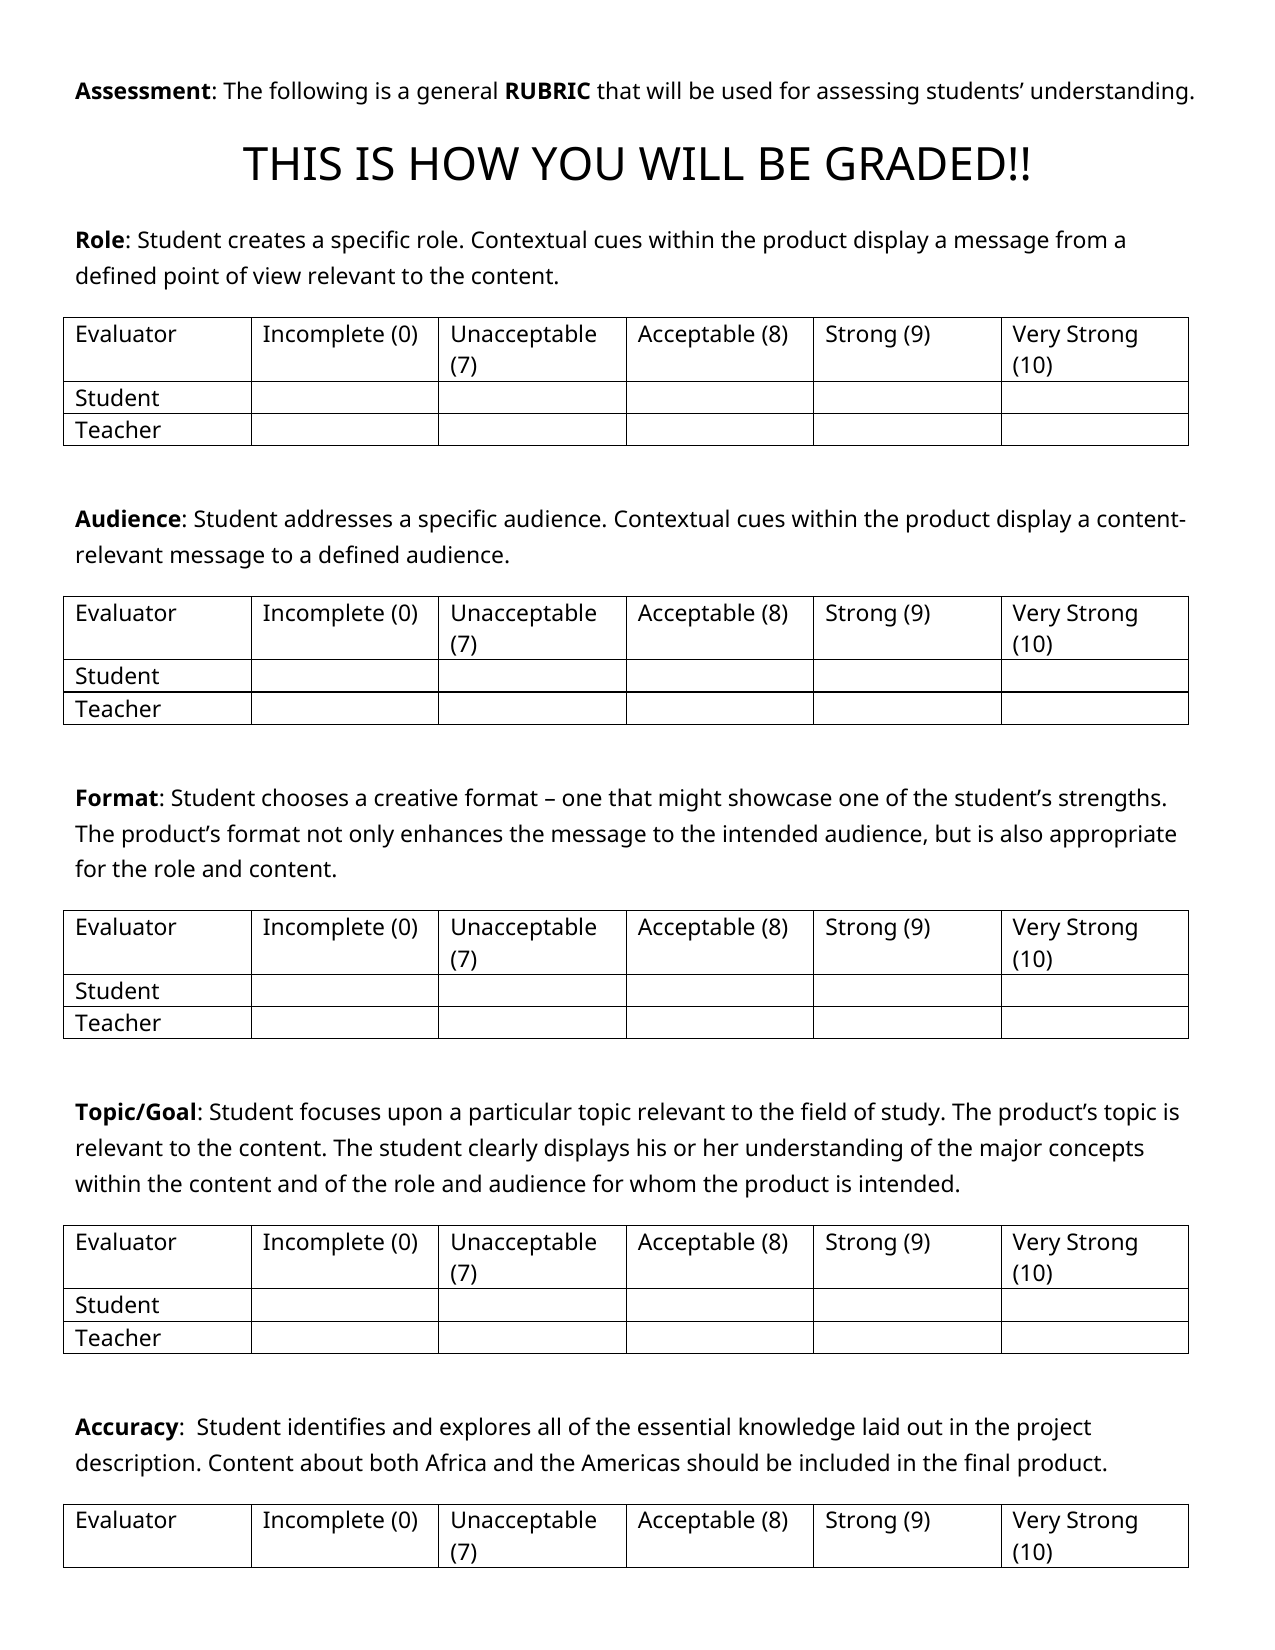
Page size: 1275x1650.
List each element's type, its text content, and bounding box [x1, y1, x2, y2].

text Audience: Student addresses a specific audience. Contextual cues within the product display a content-relevant message to a defined audience. [75, 503, 1200, 570]
table_cell [252, 414, 438, 445]
text THIS IS HOW YOU WILL BE GRADED!! [75, 132, 1200, 194]
table_cell [627, 693, 813, 724]
text Accuracy: Student identifies and explores all of the essential knowledge laid out in the project description. Content about both Africa and the Americas should be included in the final product. [75, 1411, 1200, 1478]
table_header Acceptable (8) [627, 911, 813, 974]
table_cell Student [64, 975, 251, 1006]
table_header Strong (9) [814, 597, 1001, 659]
table_header Evaluator [64, 597, 251, 659]
table_header Very Strong (10) [1002, 1226, 1188, 1288]
table_header Strong (9) [814, 318, 1001, 381]
table_cell [627, 660, 813, 691]
table_cell [439, 1289, 626, 1321]
table_header Very Strong (10) [1002, 318, 1188, 381]
table_header Acceptable (8) [627, 597, 813, 659]
table_cell [1002, 693, 1188, 724]
table_header Evaluator [64, 1505, 251, 1567]
table_cell [1002, 414, 1188, 445]
table_header Unacceptable (7) [439, 1226, 626, 1288]
table_cell [252, 693, 438, 724]
table_cell [627, 975, 813, 1006]
table_cell [814, 414, 1001, 445]
table_header Unacceptable (7) [439, 1505, 626, 1567]
table_cell [252, 382, 438, 413]
table_header Very Strong (10) [1002, 1505, 1188, 1567]
table_header Unacceptable (7) [439, 911, 626, 974]
text Format: Student chooses a creative format – one that might showcase one of the student’s strengths. The product’s format not only enhances the message to the intended audience, but is also appropriate for the role and content. [75, 782, 1200, 885]
table_cell [814, 660, 1001, 691]
table_header Evaluator [64, 911, 251, 974]
table_cell [1002, 975, 1188, 1006]
table_cell [627, 382, 813, 413]
table_cell Teacher [64, 1322, 251, 1353]
table_cell Student [64, 660, 251, 691]
table_header Strong (9) [814, 1226, 1001, 1288]
table_cell [814, 1289, 1001, 1321]
table_cell [627, 1322, 813, 1353]
table_header Unacceptable (7) [439, 597, 626, 659]
table_header Acceptable (8) [627, 318, 813, 381]
table_header Incomplete (0) [252, 1505, 438, 1567]
table_cell [252, 1289, 438, 1321]
table_header Acceptable (8) [627, 1226, 813, 1288]
table_cell [814, 382, 1001, 413]
table_cell [814, 1322, 1001, 1353]
text Assessment: The following is a general RUBRIC that will be used for assessing students’ understanding. [75, 75, 1200, 106]
table_cell [627, 1289, 813, 1321]
table_header Strong (9) [814, 1505, 1001, 1567]
text Role: Student creates a specific role. Contextual cues within the product display a message from a defined point of view relevant to the content. [75, 224, 1200, 291]
table_cell [252, 975, 438, 1006]
table_cell Student [64, 1289, 251, 1321]
table_cell [439, 693, 626, 724]
table_cell [1002, 1322, 1188, 1353]
table_header Evaluator [64, 1226, 251, 1288]
table_cell [1002, 660, 1188, 691]
table_header Incomplete (0) [252, 911, 438, 974]
table_header Strong (9) [814, 911, 1001, 974]
table_cell [1002, 1289, 1188, 1321]
table_header Incomplete (0) [252, 597, 438, 659]
table_cell [252, 1007, 438, 1038]
table_header Incomplete (0) [252, 318, 438, 381]
text Topic/Goal: Student focuses upon a particular topic relevant to the field of study. The product’s topic is relevant to the content. The student clearly displays his or her understanding of the major concepts within the content and of the role and audience for whom the product is intended. [75, 1096, 1200, 1199]
table_cell [1002, 382, 1188, 413]
table_header Unacceptable (7) [439, 318, 626, 381]
table_cell Student [64, 382, 251, 413]
table_cell [814, 693, 1001, 724]
table_cell [439, 660, 626, 691]
table_cell [1002, 1007, 1188, 1038]
table_cell [627, 414, 813, 445]
table_cell [439, 1322, 626, 1353]
table_cell [252, 660, 438, 691]
table_cell [627, 1007, 813, 1038]
table_cell Teacher [64, 1007, 251, 1038]
table_header Very Strong (10) [1002, 911, 1188, 974]
table_header Evaluator [64, 318, 251, 381]
table_cell [814, 975, 1001, 1006]
table_cell [252, 1322, 438, 1353]
table_header Incomplete (0) [252, 1226, 438, 1288]
table_cell Teacher [64, 693, 251, 724]
table_cell Teacher [64, 414, 251, 445]
table_cell [814, 1007, 1001, 1038]
table_cell [439, 975, 626, 1006]
table_cell [439, 414, 626, 445]
table_cell [439, 382, 626, 413]
table_header Very Strong (10) [1002, 597, 1188, 659]
table_header Acceptable (8) [627, 1505, 813, 1567]
table_cell [439, 1007, 626, 1038]
